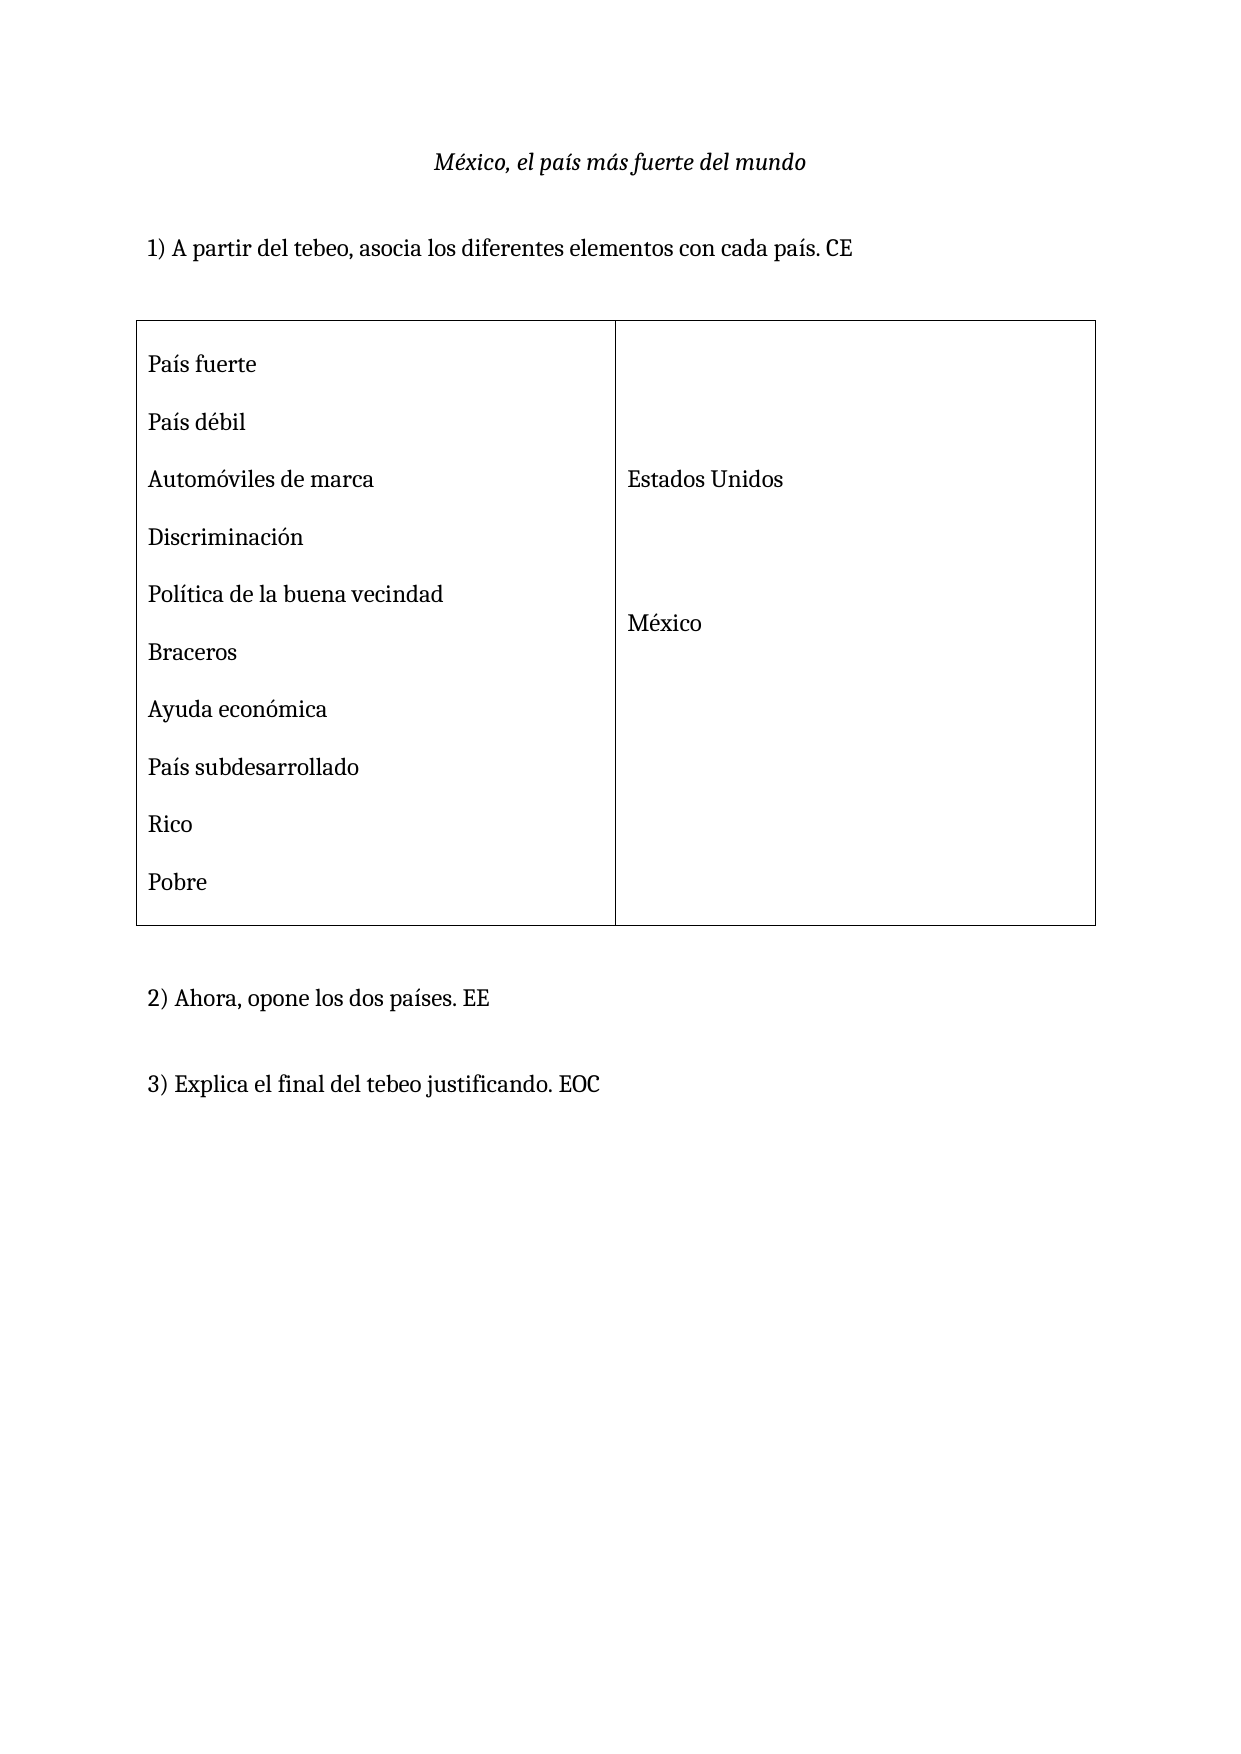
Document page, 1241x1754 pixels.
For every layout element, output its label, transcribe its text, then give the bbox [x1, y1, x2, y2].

table_header Estados Unidos México [616, 321, 1095, 925]
text 3) Explica el final del tebeo justificando. EOC [148, 1070, 1093, 1098]
text México, el país más fuerte del mundo [148, 148, 1093, 176]
table_header País fuerte País débil Automóviles de marca Discriminación Política de la buena vecindad Braceros Ayuda económica País subdesarrollado Rico Pobre [137, 321, 615, 925]
text 2) Ahora, opone los dos países. EE [148, 983, 1093, 1012]
text 1) A partir del tebeo, asocia los diferentes elementos con cada país. CE [148, 234, 1093, 263]
